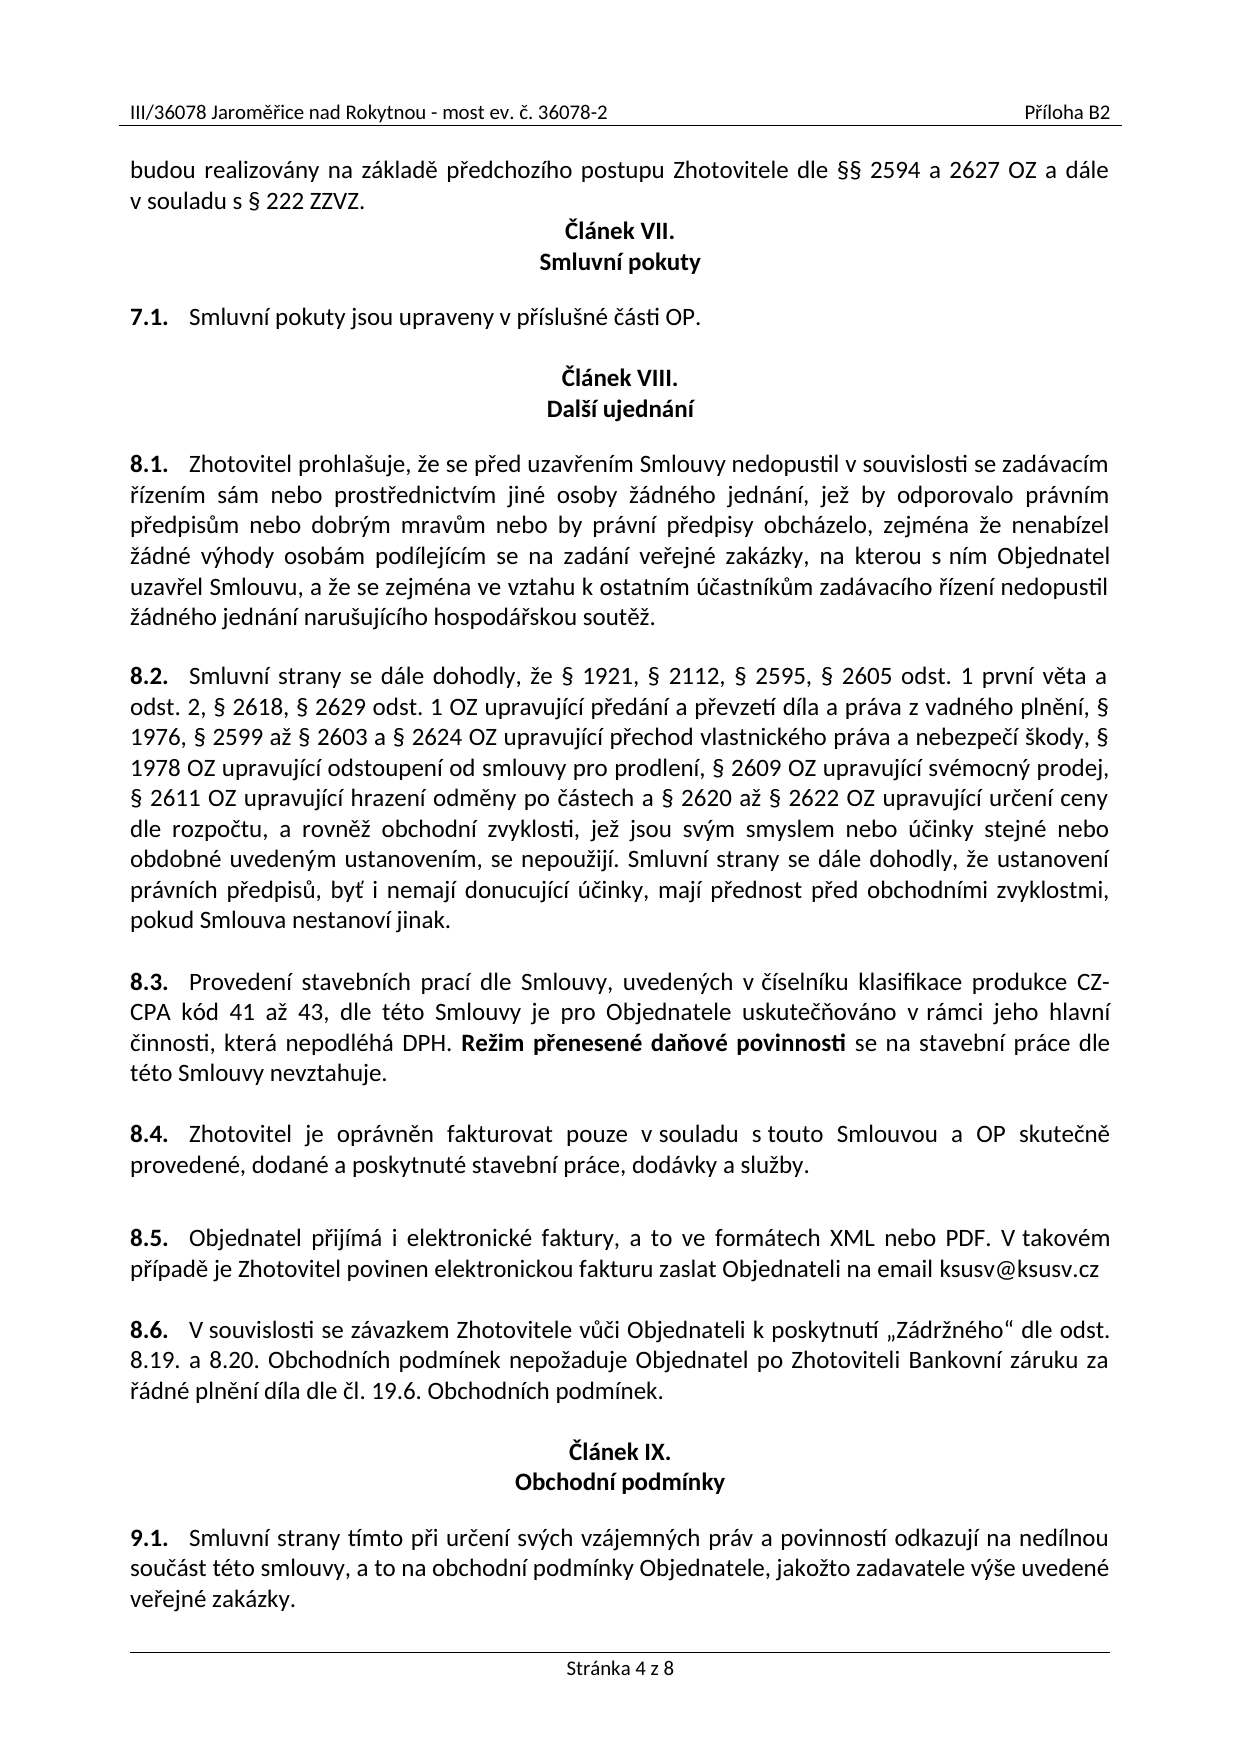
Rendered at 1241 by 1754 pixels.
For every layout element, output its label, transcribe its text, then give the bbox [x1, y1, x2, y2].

list V souvislosti se závazkem Zhotovitele vůči Objednateli k poskytnutí „Zádržného“ dle odst. 8.19. a 8.20. Obchodních podmínek nepožaduje Objednatel po Zhotoviteli Bankovní záruku za řádné plnění díla dle čl. 19.6. Obchodních podmínek. [130, 1314, 1110, 1406]
subtitle Článek VII. [130, 216, 1110, 246]
subtitle Další ujednání [130, 393, 1110, 424]
list Smluvní strany tímto při určení svých vzájemných práv a povinností odkazují na nedílnou součást této smlouvy, a to na obchodní podmínky Objednatele, jakožto zadavatele výše uvedené veřejné zakázky. [130, 1522, 1110, 1614]
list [130, 154, 1110, 216]
list Zhotovitel prohlašuje, že se před uzavřením Smlouvy nedopustil v souvislosti se zadávacím řízením sám nebo prostřednictvím jiné osoby žádného jednání, jež by odporovalo právním předpisům nebo dobrým mravům nebo by právní předpisy obcházelo, zejména že nenabízel žádné výhody osobám podílejícím se na zadání veřejné zakázky, na kterou s ním Objednatel uzavřel Smlouvu, a že se zejména ve vztahu k ostatním účastníkům zadávacího řízení nedopustil žádného jednání narušujícího hospodářskou soutěž. [130, 449, 1110, 632]
subtitle Článek IX. [130, 1436, 1110, 1467]
list Zhotovitel je oprávněn fakturovat pouze v souladu s touto Smlouvou a OP skutečně provedené, dodané a poskytnuté stavební práce, dodávky a služby. [130, 1118, 1110, 1179]
list Smluvní pokuty jsou upraveny v příslušné části OP. [130, 302, 1110, 332]
subtitle Obchodní podmínky [130, 1467, 1110, 1497]
list Objednatel přijímá i elektronické faktury, a to ve formátech XML nebo PDF. V takovém případě je Zhotovitel povinen elektronickou fakturu zaslat Objednateli na email ksusv@ksusv.cz [130, 1222, 1110, 1283]
subtitle Článek VIII. [130, 363, 1110, 393]
subtitle Smluvní pokuty [130, 246, 1110, 277]
list Smluvní strany se dále dohodly, že § 1921, § 2112, § 2595, § 2605 odst. 1 první věta a odst. 2, § 2618, § 2629 odst. 1 OZ upravující předání a převzetí díla a práva z vadného plnění, § 1976, § 2599 až § 2603 a § 2624 OZ upravující přechod vlastnického práva a nebezpečí škody, § 1978 OZ upravující odstoupení od smlouvy pro prodlení, § 2609 OZ upravující svémocný prodej, § 2611 OZ upravující hrazení odměny po částech a § 2620 až § 2622 OZ upravující určení ceny dle rozpočtu, a rovněž obchodní zvyklosti, jež jsou svým smyslem nebo účinky stejné nebo obdobné uvedeným ustanovením, se nepoužijí. Smluvní strany se dále dohodly, že ustanovení právních předpisů, byť i nemají donucující účinky, mají přednost před obchodními zvyklostmi, pokud Smlouva nestanoví jinak. [130, 661, 1110, 935]
list Provedení stavebních prací dle Smlouvy, uvedených v číselníku klasifikace produkce CZ-CPA kód 41 až 43, dle této Smlouvy je pro Objednatele uskutečňováno v rámci jeho hlavní činnosti, která nepodléhá DPH. Režim přenesené daňové povinnosti se na stavební práce dle této Smlouvy nevztahuje. [130, 966, 1110, 1088]
